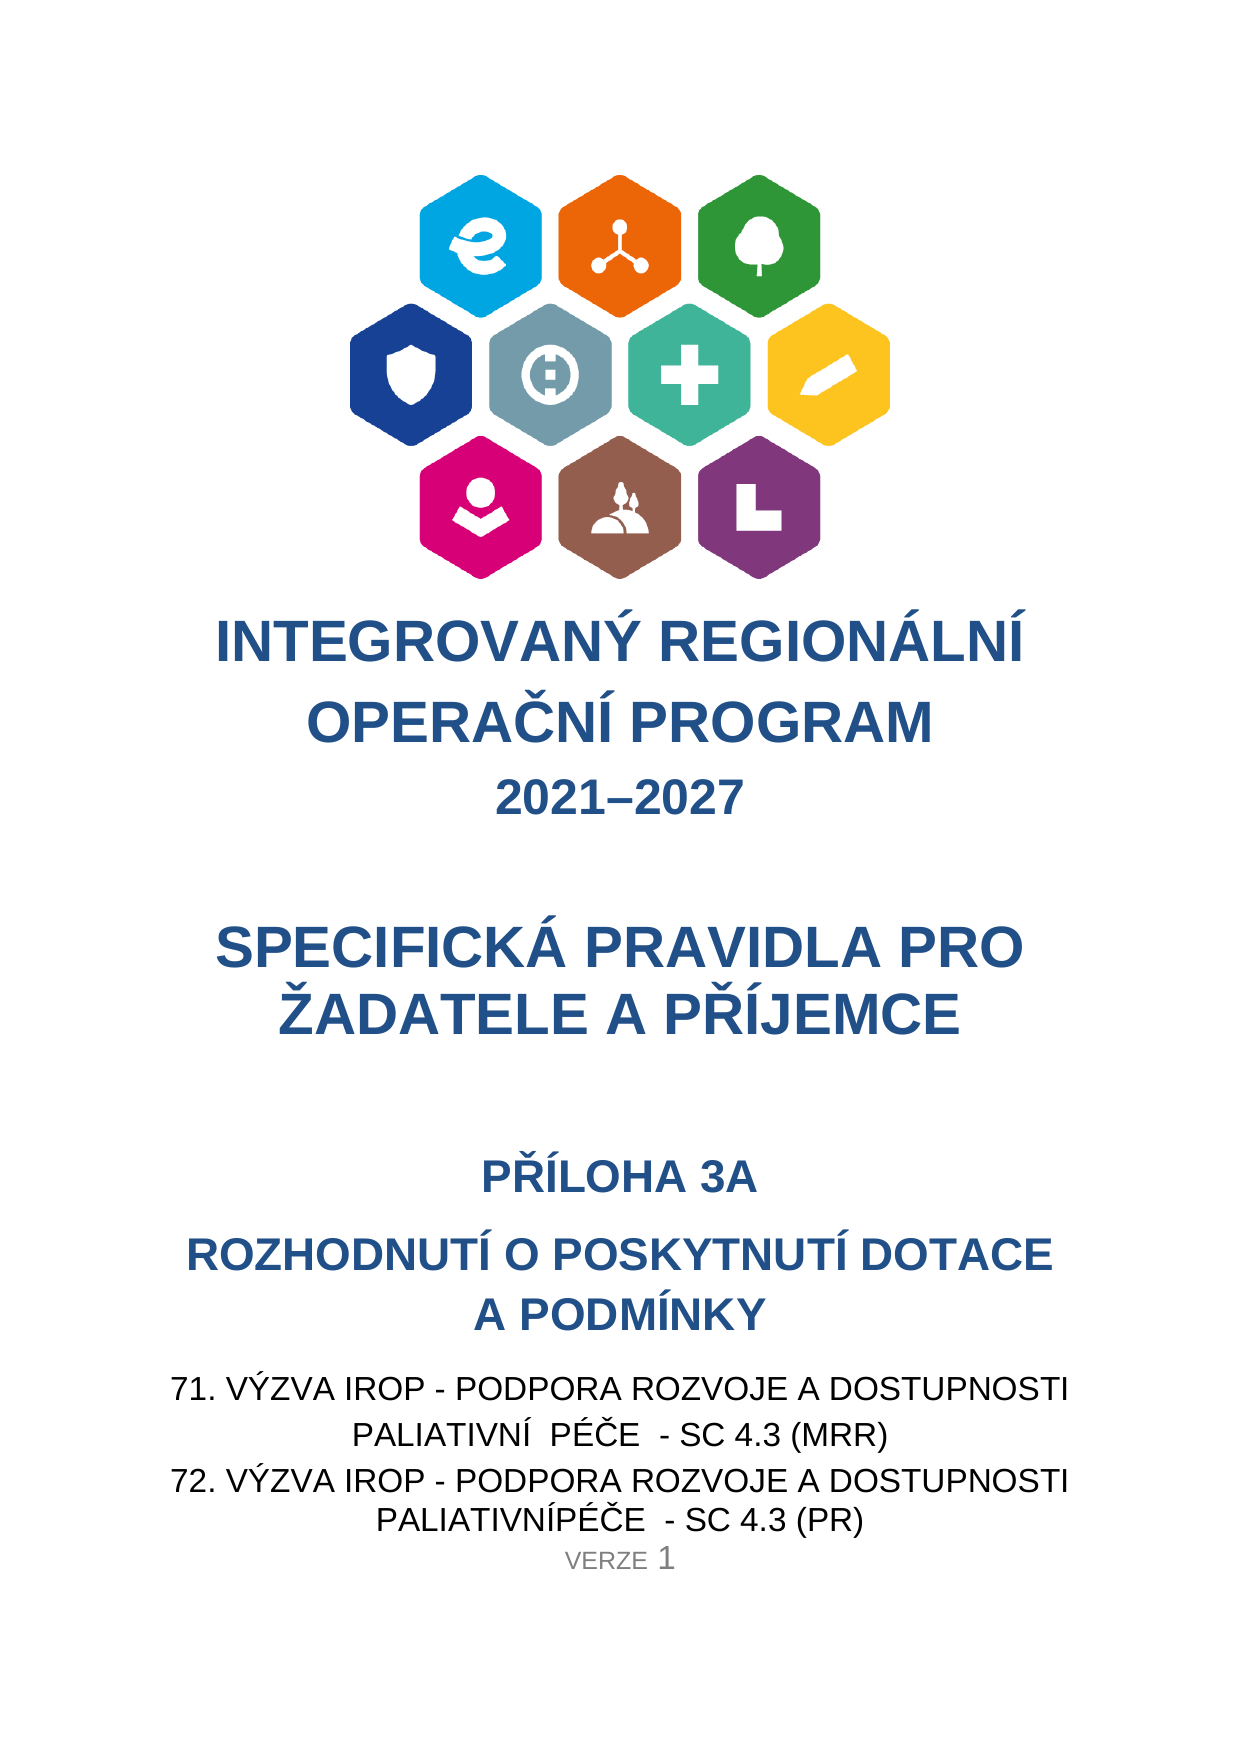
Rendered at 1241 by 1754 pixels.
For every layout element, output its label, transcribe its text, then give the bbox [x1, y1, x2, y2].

text 71. výzva irop - PODPORA ROZVOJE A DOSTUPNOSTI paliativní PÉČE - SC 4.3 (MRR) [148, 1369, 1092, 1454]
text SPECIFICKÁ PRAVIDLA PRO ŽADATELE A PŘÍJEMCE [148, 913, 1092, 1047]
text 72. výzva irop - PODPORA ROZVOJE A DOSTUPNOSTI paliativníPÉČE - SC 4.3 (PR) [148, 1461, 1092, 1538]
text PŘÍLOHA 3A [148, 1149, 1092, 1202]
text VERZE 1 [148, 1538, 1092, 1577]
picture [323, 158, 916, 607]
text 2021–2027 [148, 768, 1092, 825]
text Rozhodnutí o poskytnutí dotace A Podmínky [148, 1227, 1092, 1341]
